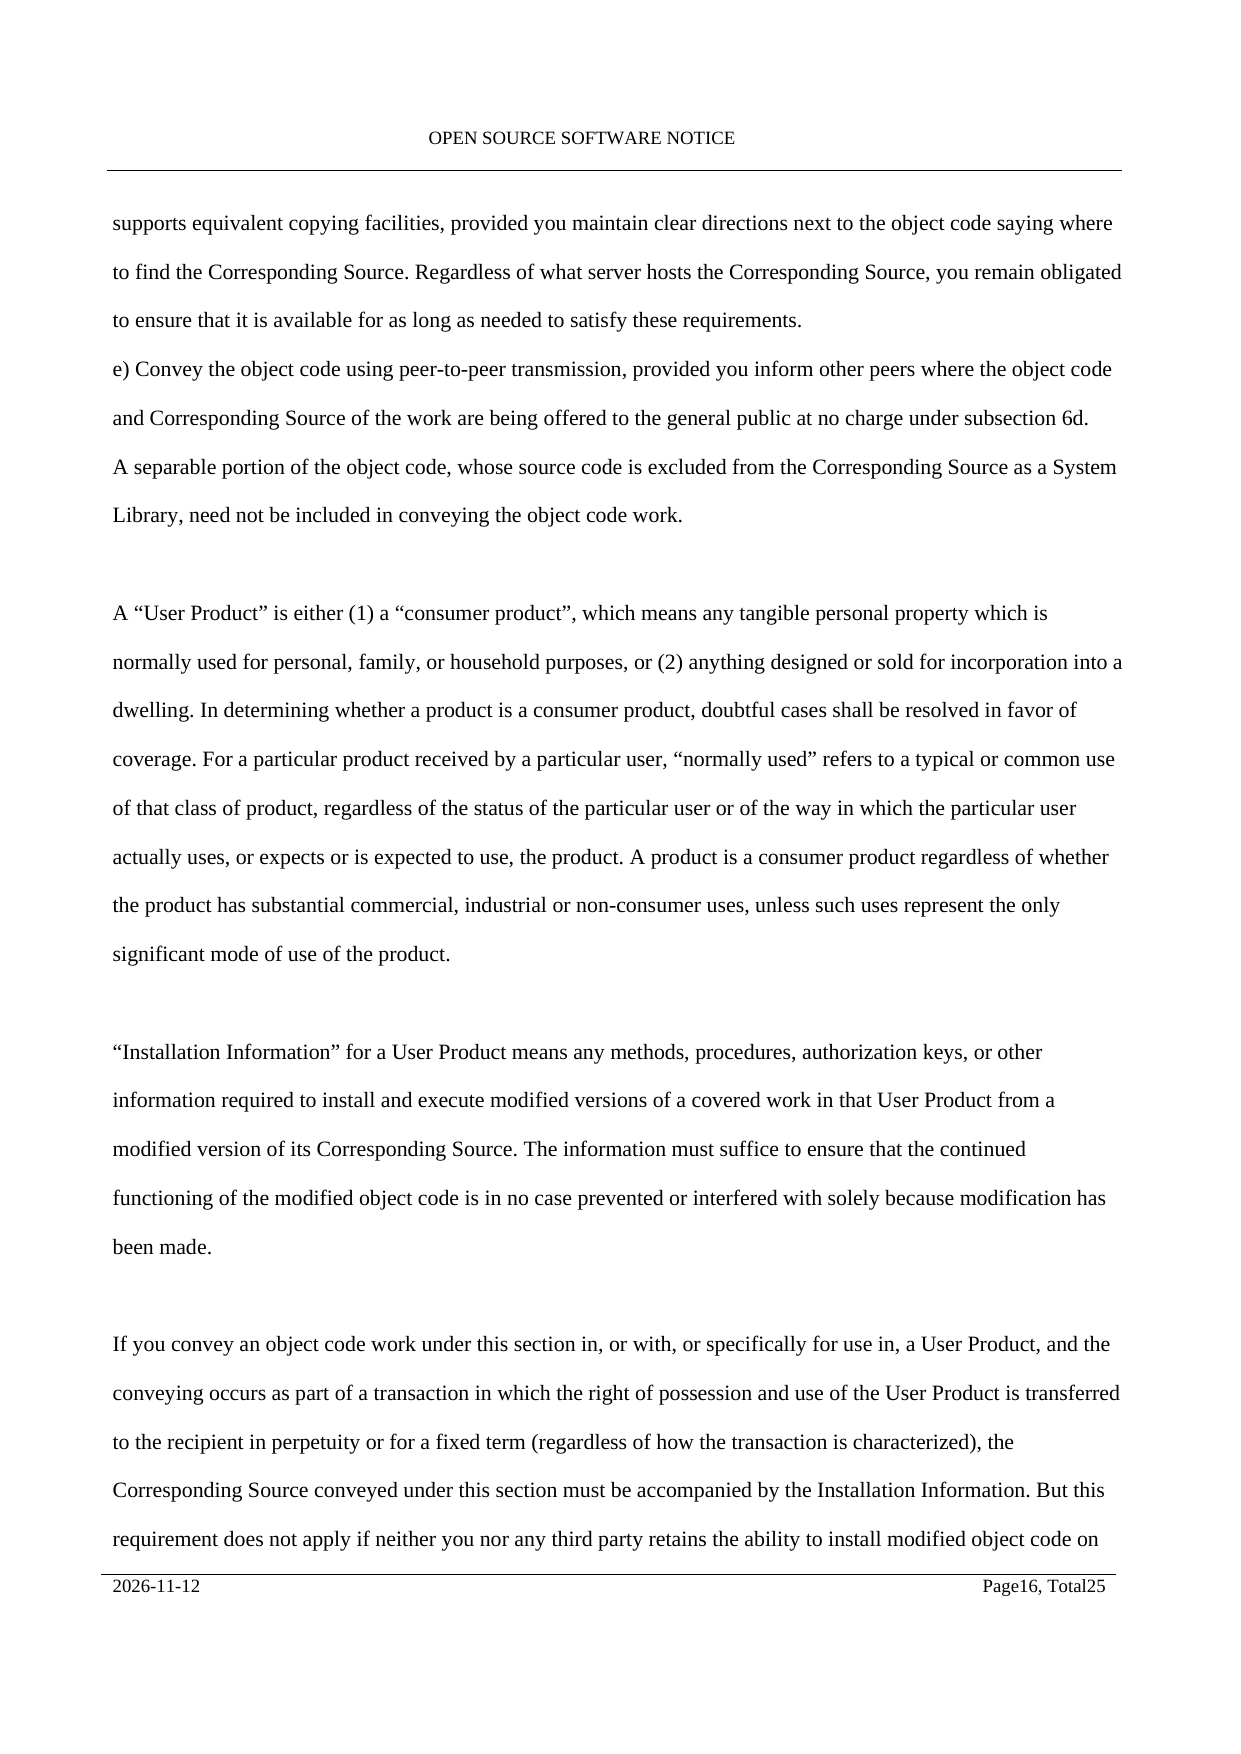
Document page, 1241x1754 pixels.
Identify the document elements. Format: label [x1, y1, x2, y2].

text [112, 206, 1128, 1555]
